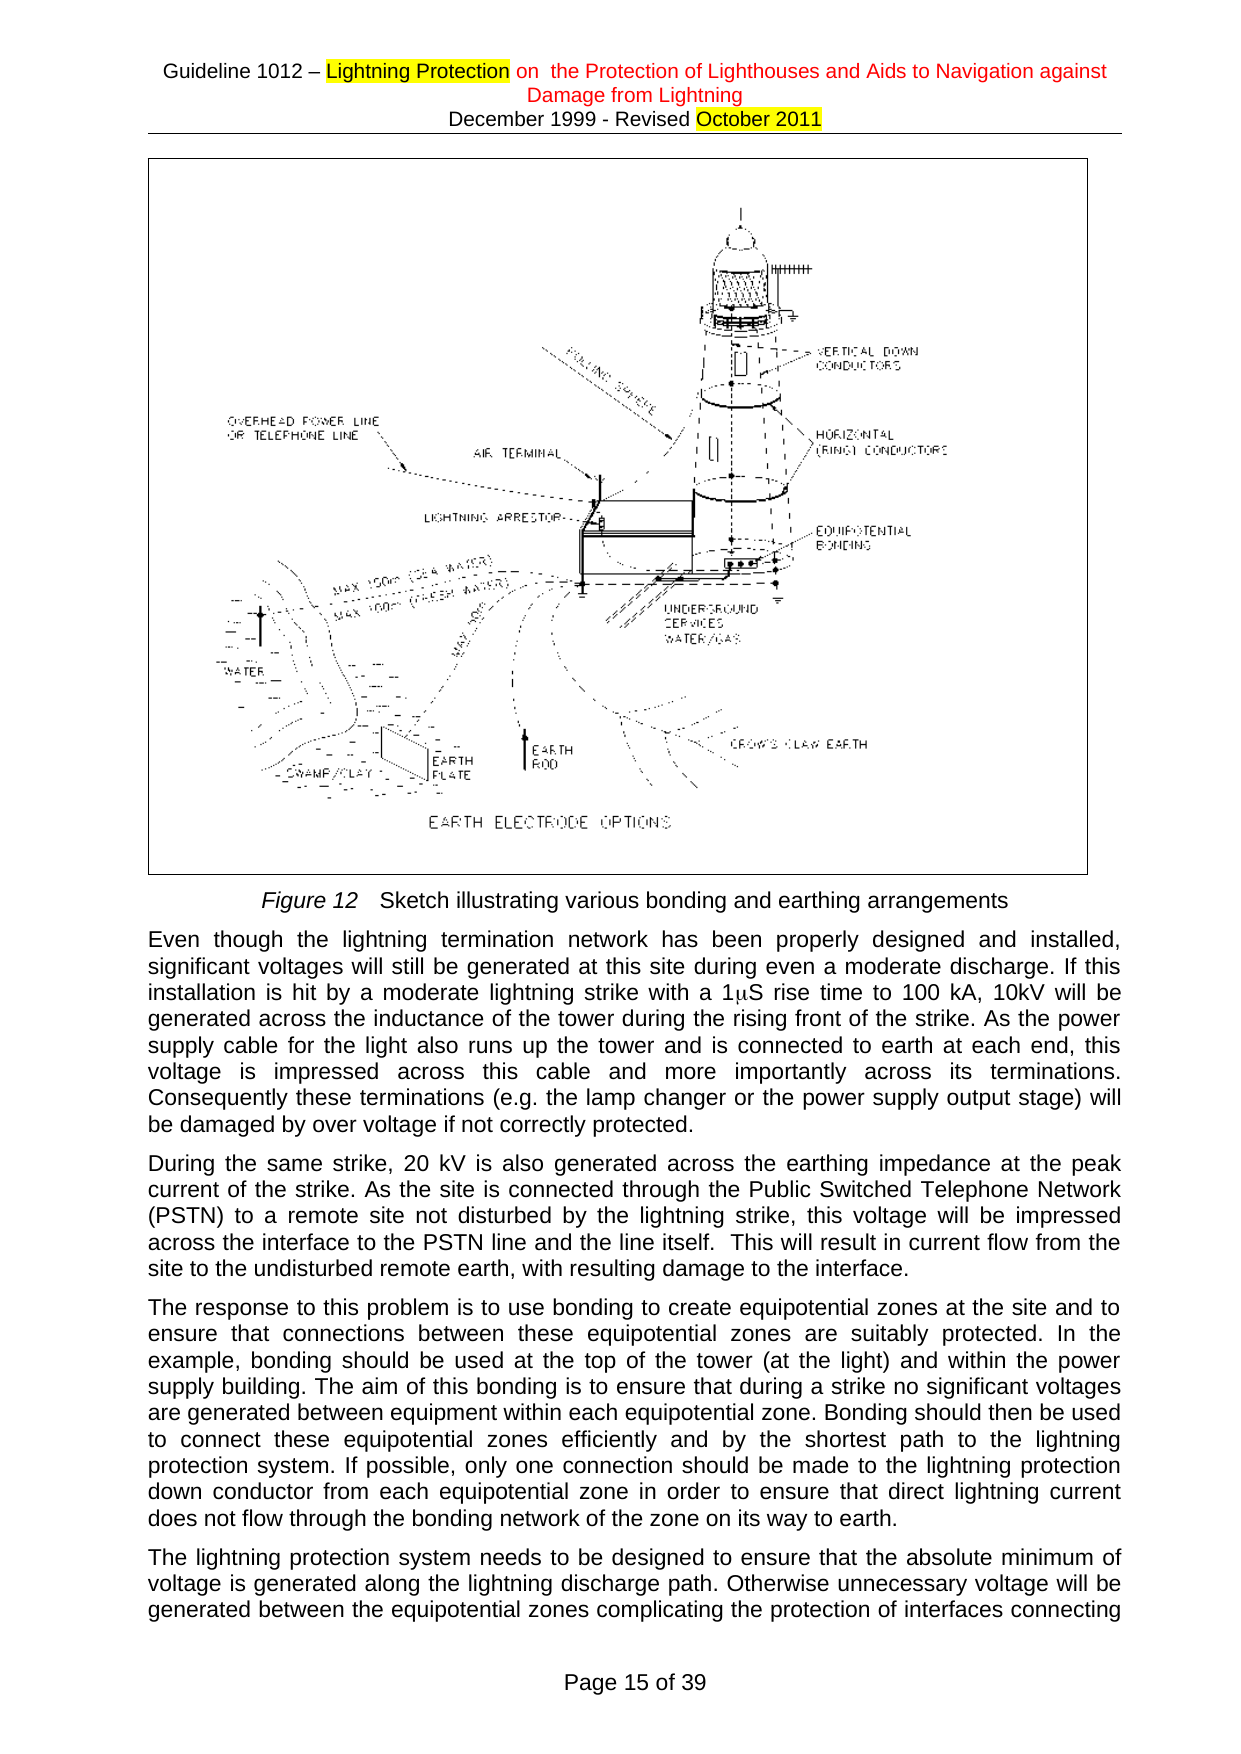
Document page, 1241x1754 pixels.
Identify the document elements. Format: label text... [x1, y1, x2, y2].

text The response to this problem is to use bonding to create equipotential zones at the site and to ensure that connections between these equipotential zones are suitably protected. In the example, bonding should be used at the top of the tower (at the light) and within the power supply building. The aim of this bonding is to ensure that during a strike no significant voltages are generated between equipment within each equipotential zone. Bonding should then be used to connect these equipotential zones efficiently and by the shortest path to the lightning protection system. If possible, only one connection should be made to the lightning protection down conductor from each equipotential zone in order to ensure that direct lightning current does not flow through the bonding network of the zone on its way to earth. [148, 1294, 1122, 1531]
text During the same strike, 20 kV is also generated across the earthing impedance at the peak current of the strike. As the site is connected through the Public Switched Telephone Network (PSTN) to a remote site not disturbed by the lightning strike, this voltage will be impressed across the interface to the PSTN line and the line itself. This will result in current flow from the site to the undisturbed remote earth, with resulting damage to the interface. [148, 1149, 1122, 1281]
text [148, 1543, 1122, 1623]
text Sketch illustrating various bonding and earthing arrangements [148, 887, 1122, 914]
text Even though the lightning termination network has been properly designed and installed, significant voltages will still be generated at this site during even a moderate discharge. If this installation is hit by a moderate lightning strike with a 1S rise time to 100 kA, 10kV will be generated across the inductance of the tower during the rising front of the strike. As the power supply cable for the light also runs up the tower and is connected to earth at each end, this voltage is impressed across this cable and more importantly across its terminations. Consequently these terminations (e.g. the lamp changer or the power supply output stage) will be damaged by over voltage if not correctly protected. [148, 926, 1122, 1137]
